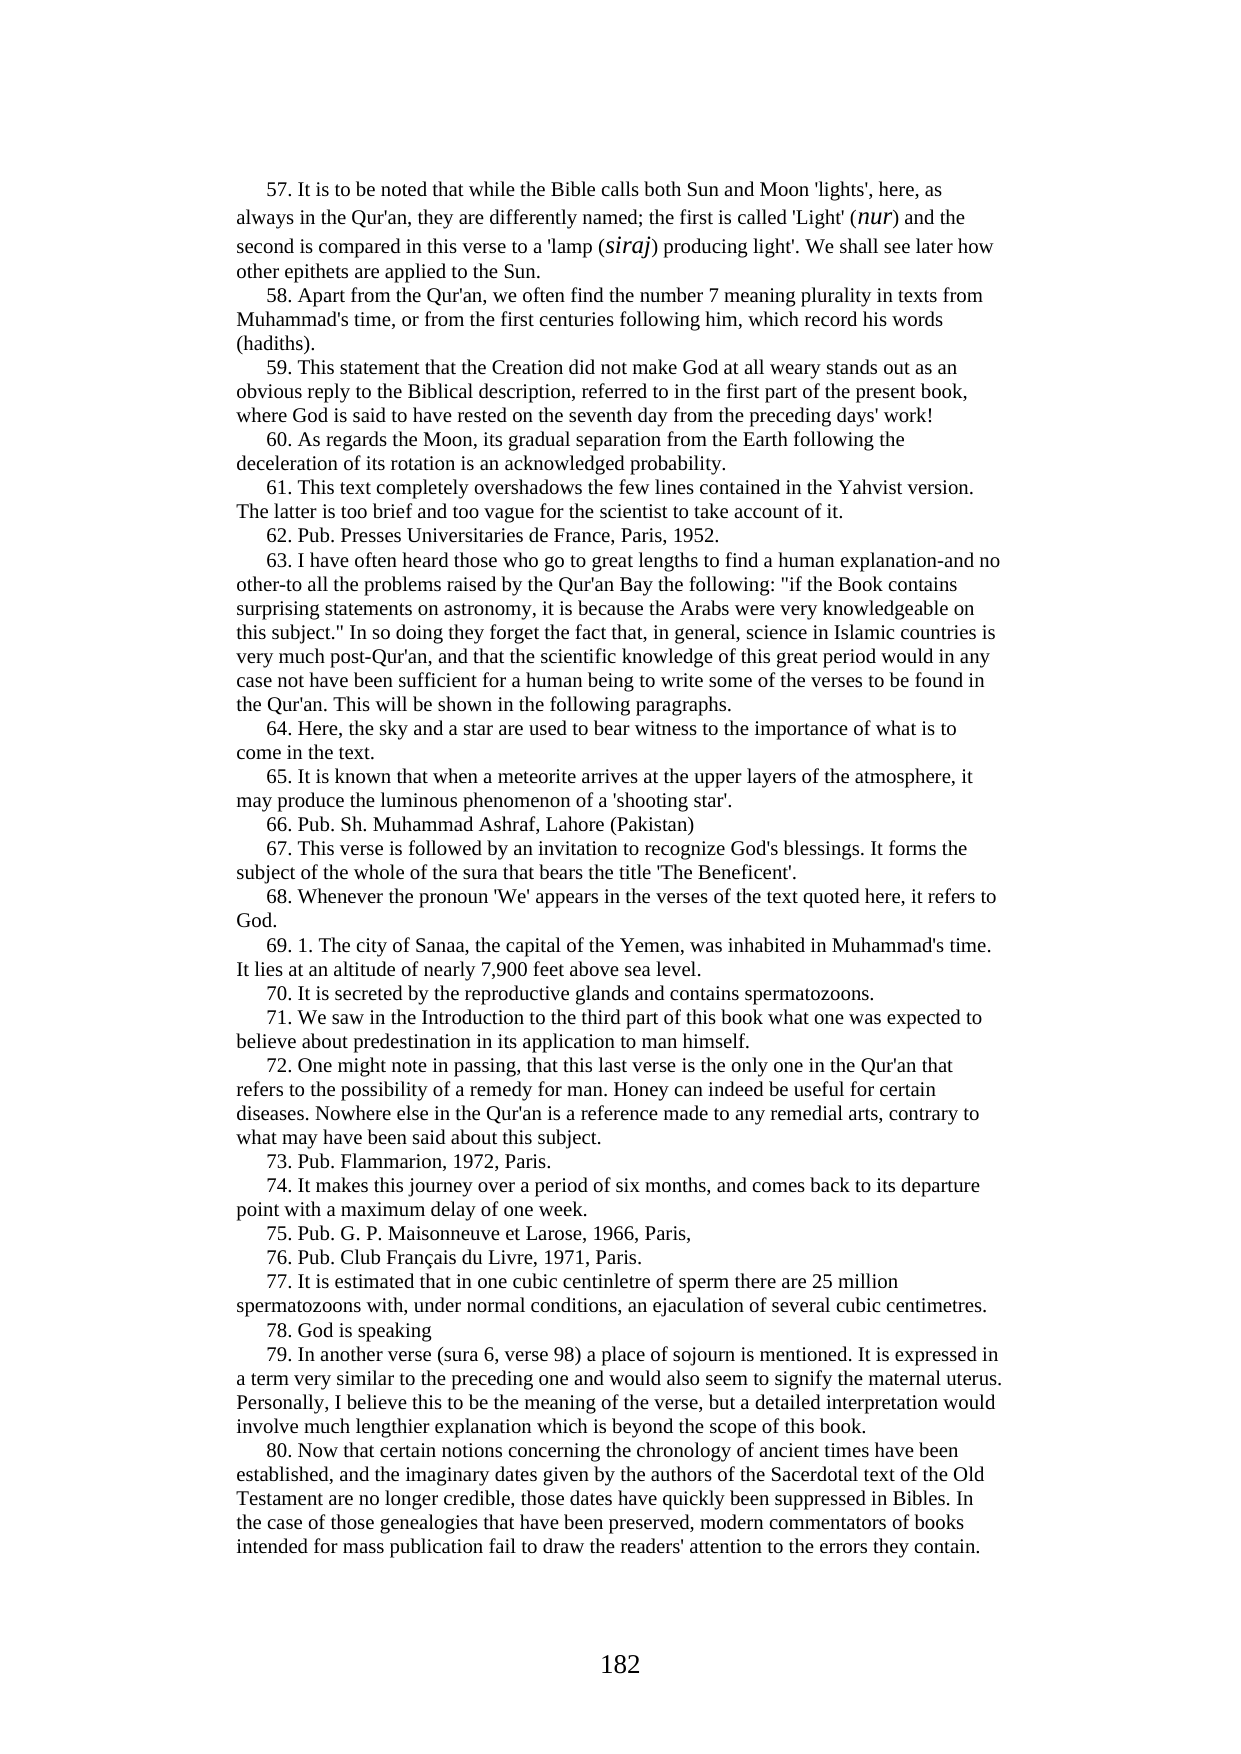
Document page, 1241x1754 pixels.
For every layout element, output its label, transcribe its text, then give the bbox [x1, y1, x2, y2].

text 69. 1. The city of Sanaa, the capital of the Yemen, was inhabited in Muhammad's time. It lies at an altitude of nearly 7,900 feet above sea level. [236, 932, 1004, 981]
text 64. Here, the sky and a star are used to bear witness to the importance of what is to come in the text. [236, 716, 1004, 764]
text 63. I have often heard those who go to great lengths to find a human explanation-and no other-to all the problems raised by the Qur'an Bay the following: "if the Book contains surprising statements on astronomy, it is because the Arabs were very knowledgeable on this subject." In so doing they forget the fact that, in general, science in Islamic countries is very much post-Qur'an, and that the scientific knowledge of this great period would in any case not have been sufficient for a human being to write some of the verses to be found in the Qur'an. This will be shown in the following paragraphs. [236, 547, 1004, 716]
text 60. As regards the Moon, its gradual separation from the Earth following the deceleration of its rotation is an acknowledged probability. [236, 427, 1004, 475]
text 73. Pub. Flammarion, 1972, Paris. [236, 1149, 1004, 1173]
text 61. This text completely overshadows the few lines contained in the Yahvist version. The latter is too brief and too vague for the scientist to take account of it. [236, 475, 1004, 523]
text 79. In another verse (sura 6, verse 98) a place of sojourn is mentioned. It is expressed in a term very similar to the preceding one and would also seem to signify the maternal uterus. Personally, I believe this to be the meaning of the verse, but a detailed interpretation would involve much lengthier explanation which is beyond the scope of this book. [236, 1342, 1004, 1438]
text 59. This statement that the Creation did not make God at all weary stands out as an obvious reply to the Biblical description, referred to in the first part of the present book, where God is said to have rested on the seventh day from the preceding days' work! [236, 355, 1004, 427]
text 68. Whenever the pronoun 'We' appears in the verses of the text quoted here, it refers to God. [236, 884, 1004, 932]
text 67. This verse is followed by an invitation to recognize God's blessings. It forms the subject of the whole of the sura that bears the title 'The Beneficent'. [236, 836, 1004, 884]
text 58. Apart from the Qur'an, we often find the number 7 meaning plurality in texts from Muhammad's time, or from the first centuries following him, which record his words (hadiths). [236, 283, 1004, 355]
text 66. Pub. Sh. Muhammad Ashraf, Lahore (Pakistan) [236, 812, 1004, 836]
text 71. We saw in the Introduction to the third part of this book what one was expected to believe about predestination in its application to man himself. [236, 1005, 1004, 1053]
text 77. It is estimated that in one cubic centinletre of sperm there are 25 million spermatozoons with, under normal conditions, an ejaculation of several cubic centimetres. [236, 1269, 1004, 1317]
text 75. Pub. G. P. Maisonneuve et Larose, 1966, Paris, [236, 1221, 1004, 1245]
text 76. Pub. Club Français du Livre, 1971, Paris. [236, 1245, 1004, 1269]
text 74. It makes this journey over a period of six months, and comes back to its departure point with a maximum delay of one week. [236, 1173, 1004, 1221]
text 80. Now that certain notions concerning the chronology of ancient times have been established, and the imaginary dates given by the authors of the Sacerdotal text of the Old Testament are no longer credible, those dates have quickly been suppressed in Bibles. In the case of those genealogies that have been preserved, modern commentators of books intended for mass publication fail to draw the readers' attention to the errors they contain. [236, 1438, 1004, 1558]
text 78. God is speaking [236, 1317, 1004, 1342]
text 57. It is to be noted that while the Bible calls both Sun and Moon 'lights', here, as always in the Qur'an, they are differently named; the first is called 'Light' (nur) and the second is compared in this verse to a 'lamp (siraj) producing light'. We shall see later how other epithets are applied to the Sun. [236, 177, 1004, 283]
text 72. One might note in passing, that this last verse is the only one in the Qur'an that refers to the possibility of a remedy for man. Honey can indeed be useful for certain diseases. Nowhere else in the Qur'an is a reference made to any remedial arts, contrary to what may have been said about this subject. [236, 1053, 1004, 1149]
text 65. It is known that when a meteorite arrives at the upper layers of the atmosphere, it may produce the luminous phenomenon of a 'shooting star'. [236, 764, 1004, 812]
text 62. Pub. Presses Universitaries de France, Paris, 1952. [236, 523, 1004, 547]
text 70. It is secreted by the reproductive glands and contains spermatozoons. [236, 981, 1004, 1005]
